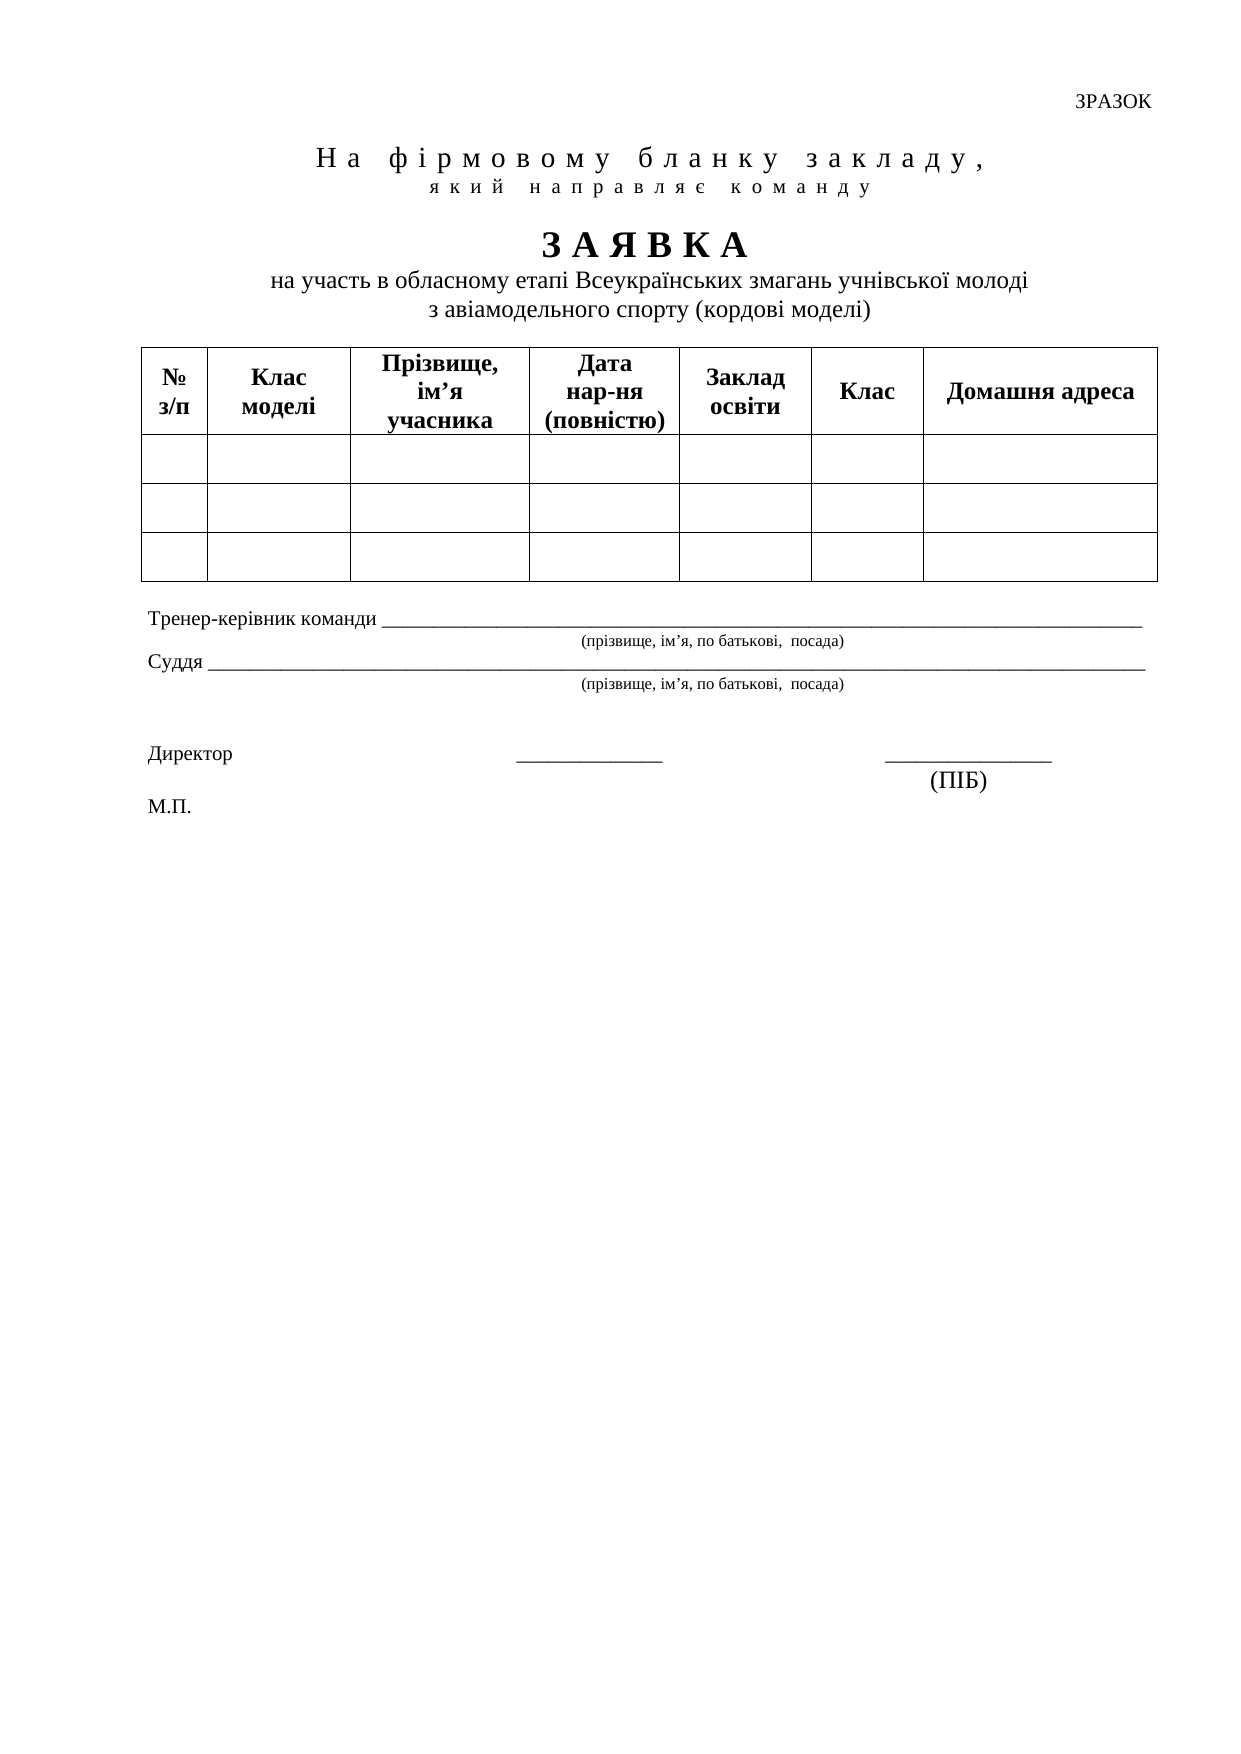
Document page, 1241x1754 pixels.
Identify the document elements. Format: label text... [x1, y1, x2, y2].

text який направляє команду [148, 174, 1152, 198]
table_cell [812, 435, 923, 483]
table_header Домашня адреса [924, 348, 1157, 434]
text (ПІБ) [148, 765, 1152, 794]
table_cell [924, 533, 1157, 581]
text На фірмовому бланку закладу, [148, 140, 1152, 174]
table_cell [812, 533, 923, 581]
table_cell [680, 533, 811, 581]
table_cell [680, 484, 811, 532]
text (прізвище, ім’я, по батькові, посада) [148, 630, 1152, 649]
table_cell [924, 484, 1157, 532]
text з авіамодельного спорту (кордові моделі) [148, 294, 1152, 323]
table_header Дата нар-ня (повністю) [530, 348, 679, 434]
text Директор ______________ ________________ [148, 741, 1152, 765]
table_cell [530, 435, 679, 483]
text (прізвище, ім’я, по батькові, посада) [148, 673, 1152, 693]
table_cell [924, 435, 1157, 483]
table_cell [351, 484, 529, 532]
table_cell [208, 484, 350, 532]
table_cell [812, 484, 923, 532]
text Тренер-керівник команди _________________________________________________________________________ [148, 606, 1152, 630]
table_header Клас [812, 348, 923, 434]
text М.П. [148, 794, 1152, 818]
text ЗРАЗОК [148, 89, 1152, 113]
table_cell [142, 484, 207, 532]
table_header Прізвище, ім’я учасника [351, 348, 529, 434]
table_cell [351, 533, 529, 581]
table_cell [142, 435, 207, 483]
table_header Клас моделі [208, 348, 350, 434]
table_cell [208, 435, 350, 483]
table_header Заклад освіти [680, 348, 811, 434]
table_header № з/п [142, 348, 207, 434]
table_cell [351, 435, 529, 483]
table_cell [142, 533, 207, 581]
text Суддя __________________________________________________________________________________________ [148, 649, 1152, 673]
table_cell [680, 435, 811, 483]
text ЗАЯВКА на участь в обласному етапі Всеукраїнських змагань учнівської молоді [148, 222, 1152, 294]
table_cell [208, 533, 350, 581]
table_cell [530, 533, 679, 581]
table_cell [530, 484, 679, 532]
